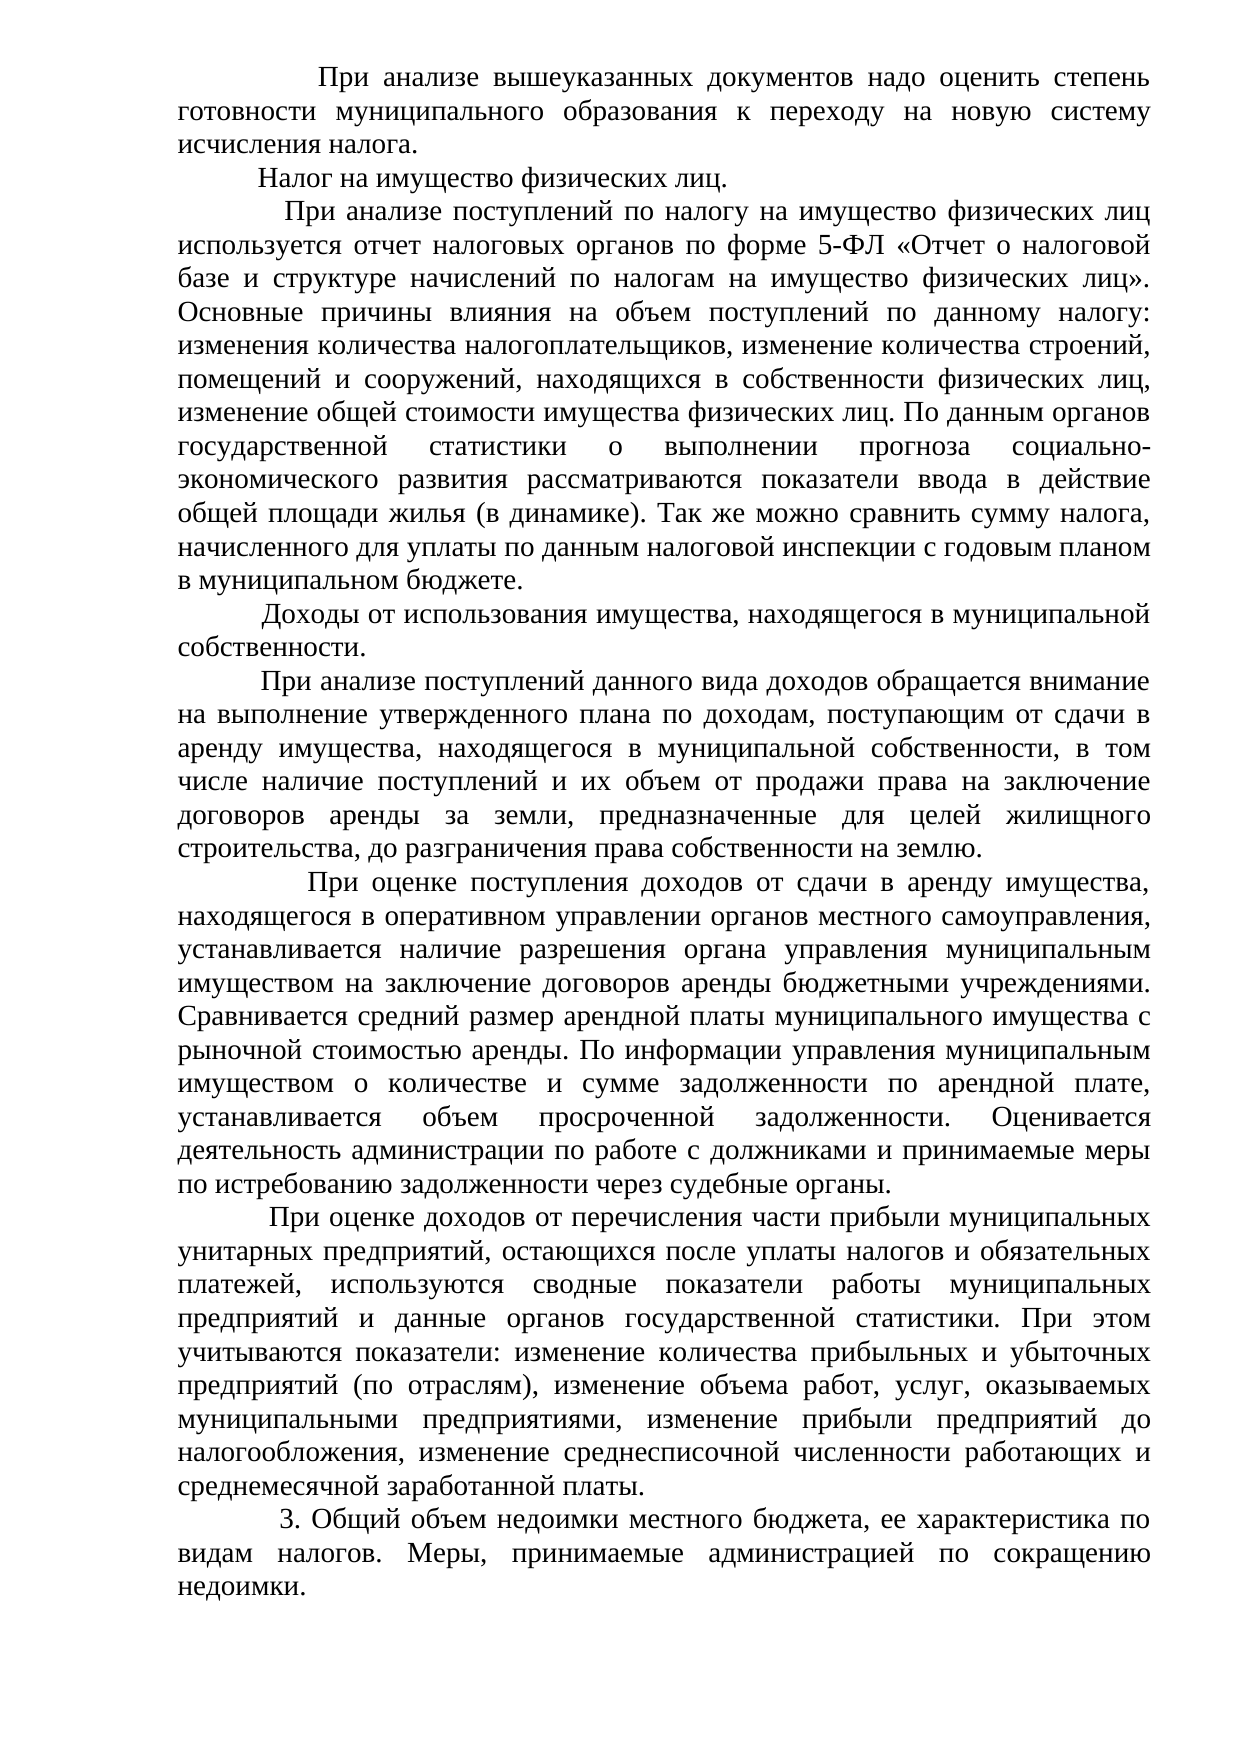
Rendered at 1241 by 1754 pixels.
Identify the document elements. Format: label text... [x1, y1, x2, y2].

text При оценке поступления доходов от сдачи в аренду имущества, находящегося в оперативном управлении органов местного самоуправления, устанавливается наличие разрешения органа управления муниципальным имуществом на заключение договоров аренды бюджетными учреждениями. Сравнивается средний размер арендной платы муниципального имущества с рыночной стоимостью аренды. По информации управления муниципальным имуществом о количестве и сумме задолженности по арендной плате, устанавливается объем просроченной задолженности. Оценивается деятельность администрации по работе с должниками и принимаемые меры по истребованию задолженности через судебные органы. [177, 864, 1152, 1199]
text При анализе вышеуказанных документов надо оценить степень готовности муниципального образования к переходу на новую систему исчисления налога. [177, 59, 1152, 160]
text Налог на имущество физических лиц. [177, 160, 1152, 193]
text При анализе поступлений данного вида доходов обращается внимание на выполнение утвержденного плана по доходам, поступающим от сдачи в аренду имущества, находящегося в муниципальной собственности, в том числе наличие поступлений и их объем от продажи права на заключение договоров аренды за земли, предназначенные для целей жилищного строительства, до разграничения права собственности на землю. [177, 663, 1152, 864]
text При анализе поступлений по налогу на имущество физических лиц используется отчет налоговых органов по форме 5-ФЛ «Отчет о налоговой базе и структуре начислений по налогам на имущество физических лиц». Основные причины влияния на объем поступлений по данному налогу: изменения количества налогоплательщиков, изменение количества строений, помещений и сооружений, находящихся в собственности физических лиц, изменение общей стоимости имущества физических лиц. По данным органов государственной статистики о выполнении прогноза социально-экономического развития рассматриваются показатели ввода в действие общей площади жилья (в динамике). Так же можно сравнить сумму налога, начисленного для уплаты по данным налоговой инспекции с годовым планом в муниципальном бюджете. [177, 193, 1152, 596]
text Доходы от использования имущества, находящегося в муниципальной собственности. [177, 596, 1152, 663]
text 3. Общий объем недоимки местного бюджета, ее характеристика по видам налогов. Меры, принимаемые администрацией по сокращению недоимки. [177, 1501, 1152, 1602]
text При оценке доходов от перечисления части прибыли муниципальных унитарных предприятий, остающихся после уплаты налогов и обязательных платежей, используются сводные показатели работы муниципальных предприятий и данные органов государственной статистики. При этом учитываются показатели: изменение количества прибыльных и убыточных предприятий (по отраслям), изменение объема работ, услуг, оказываемых муниципальными предприятиями, изменение прибыли предприятий до налогообложения, изменение среднесписочной численности работающих и среднемесячной заработанной платы. [177, 1199, 1152, 1501]
